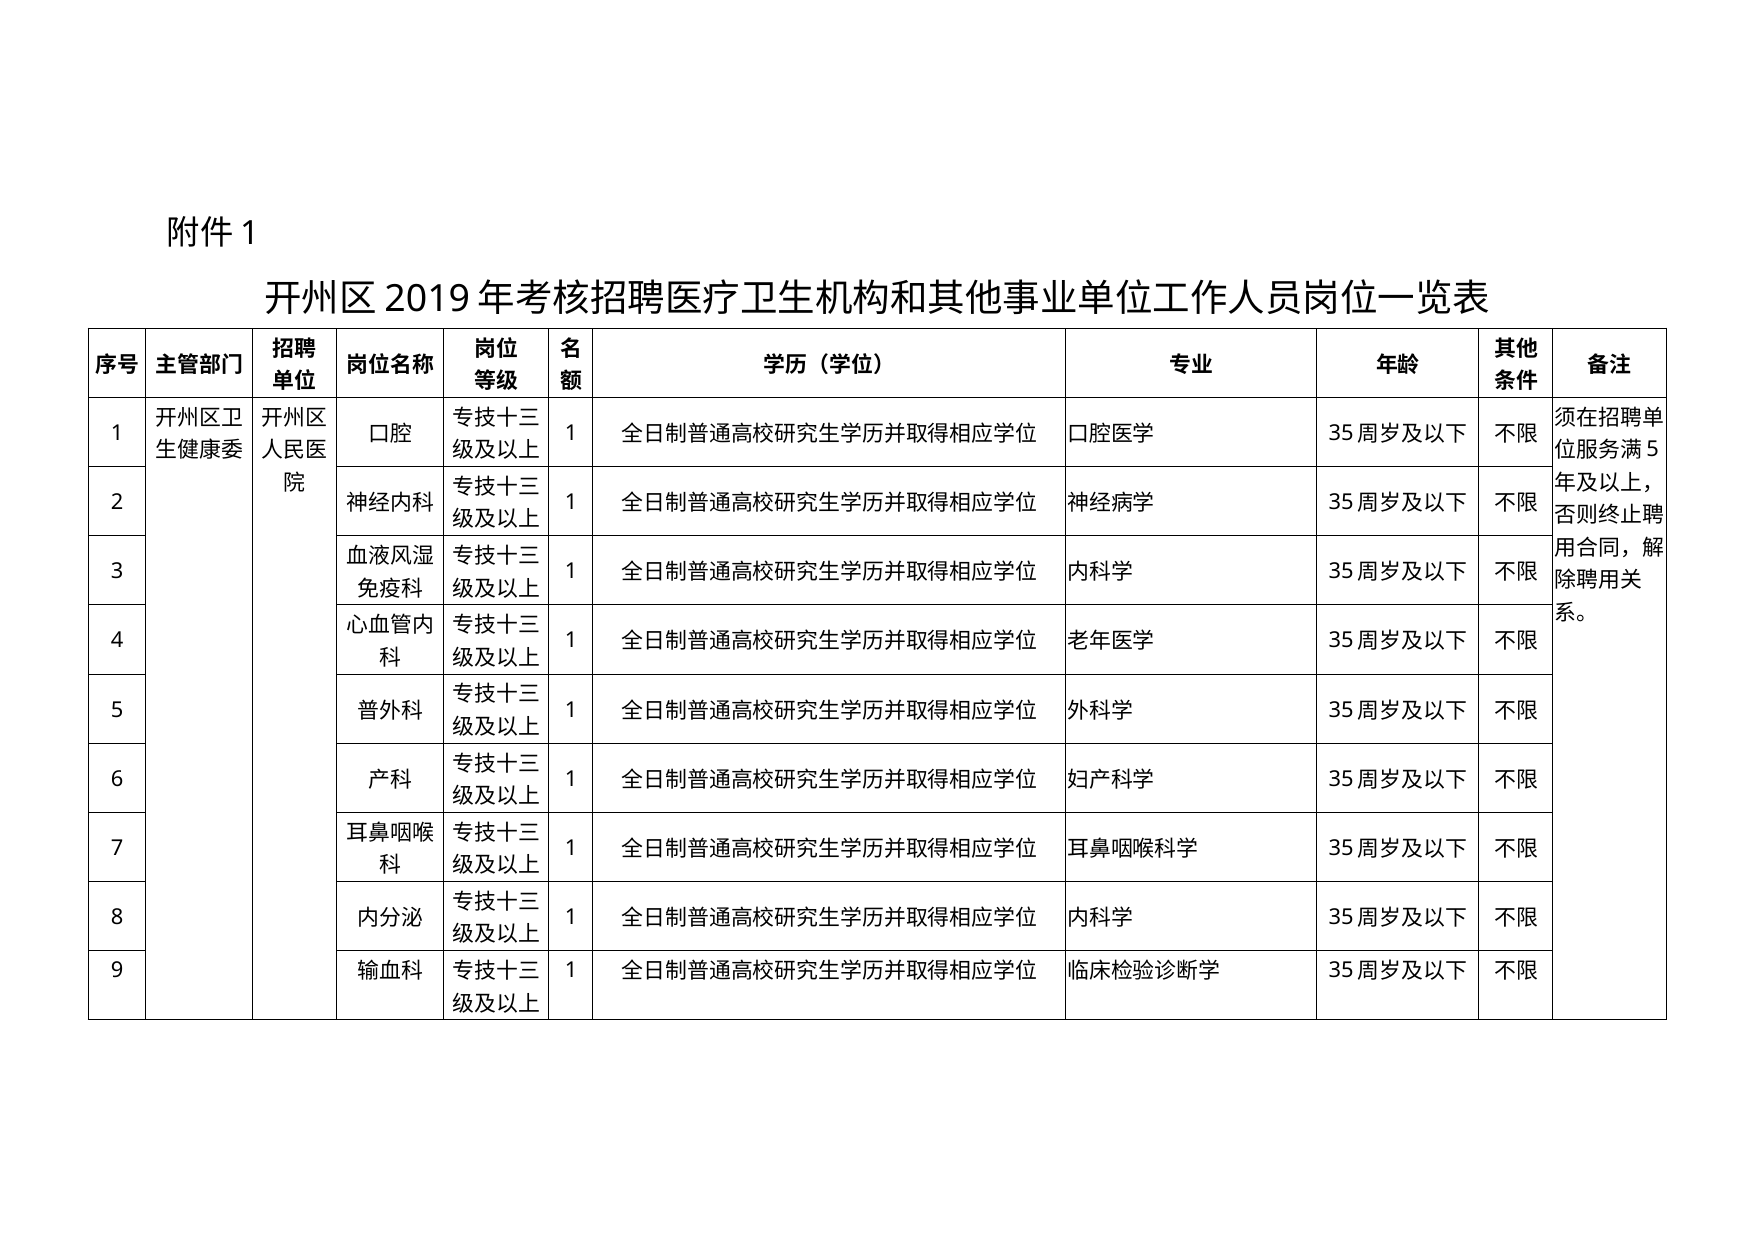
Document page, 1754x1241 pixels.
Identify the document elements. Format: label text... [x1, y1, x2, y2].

table_cell 3 [89, 536, 145, 604]
table_cell 专技十三级及以上 [444, 467, 548, 535]
table_cell 不限 [1479, 467, 1552, 535]
table_cell 神经病学 [1066, 467, 1316, 535]
table_cell 9 [89, 951, 145, 1019]
table_cell 口腔医学 [1066, 398, 1316, 466]
table_cell 耳鼻咽喉科 [337, 813, 443, 881]
table_cell 不限 [1479, 951, 1552, 1019]
table_cell 4 [89, 605, 145, 673]
table_header 序号 [89, 329, 145, 397]
table_header 专业 [1066, 329, 1316, 397]
table_cell 开州区人民医院 [253, 398, 336, 1019]
table_cell 全日制普通高校研究生学历并取得相应学位 [593, 467, 1065, 535]
table_cell 内科学 [1066, 536, 1316, 604]
table_header 名额 [549, 329, 592, 397]
table_cell 35周岁及以下 [1317, 398, 1478, 466]
table_cell 不限 [1479, 605, 1552, 673]
table_header 其他 条件 [1479, 329, 1552, 397]
table_cell 全日制普通高校研究生学历并取得相应学位 [593, 536, 1065, 604]
table_cell 2 [89, 467, 145, 535]
table_cell 1 [549, 813, 592, 881]
table_cell 专技十三级及以上 [444, 536, 548, 604]
table_cell 产科 [337, 744, 443, 812]
table_cell 全日制普通高校研究生学历并取得相应学位 [593, 675, 1065, 743]
table_cell 全日制普通高校研究生学历并取得相应学位 [593, 605, 1065, 673]
table_cell 专技十三级及以上 [444, 398, 548, 466]
table_cell 全日制普通高校研究生学历并取得相应学位 [593, 813, 1065, 881]
table_header 岗位名称 [337, 329, 443, 397]
table_cell 输血科 [337, 951, 443, 1019]
table_cell 不限 [1479, 675, 1552, 743]
table_cell 1 [89, 398, 145, 466]
table_cell 35周岁及以下 [1317, 605, 1478, 673]
text 开州区2019年考核招聘医疗卫生机构和其他事业单位工作人员岗位一览表 [150, 263, 1604, 328]
table_cell 5 [89, 675, 145, 743]
table_cell 临床检验诊断学 [1066, 951, 1316, 1019]
table_cell 内科学 [1066, 882, 1316, 950]
table_cell 老年医学 [1066, 605, 1316, 673]
table_cell 专技十三级及以上 [444, 813, 548, 881]
table_cell 普外科 [337, 675, 443, 743]
table_cell 8 [89, 882, 145, 950]
table_cell 35周岁及以下 [1317, 813, 1478, 881]
table_cell 血液风湿免疫科 [337, 536, 443, 604]
table_cell 内分泌 [337, 882, 443, 950]
table_cell 外科学 [1066, 675, 1316, 743]
table_cell 1 [549, 467, 592, 535]
table_cell 6 [89, 744, 145, 812]
table_cell 妇产科学 [1066, 744, 1316, 812]
table_header 年龄 [1317, 329, 1478, 397]
table_cell 神经内科 [337, 467, 443, 535]
text 附件1 [150, 198, 1604, 263]
table_cell 心血管内科 [337, 605, 443, 673]
table_cell 专技十三级及以上 [444, 951, 548, 1019]
table_cell 1 [549, 536, 592, 604]
table_cell 不限 [1479, 398, 1552, 466]
table_header 岗位 等级 [444, 329, 548, 397]
table_cell 35周岁及以下 [1317, 536, 1478, 604]
table_header 学历（学位） [593, 329, 1065, 397]
table_header 主管部门 [146, 329, 252, 397]
table_cell 口腔 [337, 398, 443, 466]
table_cell 专技十三级及以上 [444, 882, 548, 950]
table_header 招聘 单位 [253, 329, 336, 397]
table_cell 不限 [1479, 813, 1552, 881]
table_cell 35周岁及以下 [1317, 882, 1478, 950]
table_cell 1 [549, 675, 592, 743]
table_cell 7 [89, 813, 145, 881]
table_cell 专技十三级及以上 [444, 744, 548, 812]
table_cell 1 [549, 951, 592, 1019]
table_header 备注 [1553, 329, 1666, 397]
table_cell 耳鼻咽喉科学 [1066, 813, 1316, 881]
table_cell 专技十三级及以上 [444, 675, 548, 743]
table_cell 35周岁及以下 [1317, 675, 1478, 743]
table_cell 1 [549, 605, 592, 673]
table_cell 1 [549, 744, 592, 812]
table_cell 不限 [1479, 744, 1552, 812]
table_cell 1 [549, 882, 592, 950]
table_cell 不限 [1479, 536, 1552, 604]
table_cell 专技十三级及以上 [444, 605, 548, 673]
table_cell 须在招聘单位服务满5年及以上，否则终止聘用合同，解除聘用关系。 [1553, 398, 1666, 1019]
table_cell 35周岁及以下 [1317, 951, 1478, 1019]
table_cell 开州区卫生健康委 [146, 398, 252, 1019]
table_cell 35周岁及以下 [1317, 467, 1478, 535]
table_cell 全日制普通高校研究生学历并取得相应学位 [593, 951, 1065, 1019]
table_cell 全日制普通高校研究生学历并取得相应学位 [593, 744, 1065, 812]
table_cell 全日制普通高校研究生学历并取得相应学位 [593, 398, 1065, 466]
table_cell 35周岁及以下 [1317, 744, 1478, 812]
table_cell 不限 [1479, 882, 1552, 950]
table_cell 全日制普通高校研究生学历并取得相应学位 [593, 882, 1065, 950]
table_cell 1 [549, 398, 592, 466]
